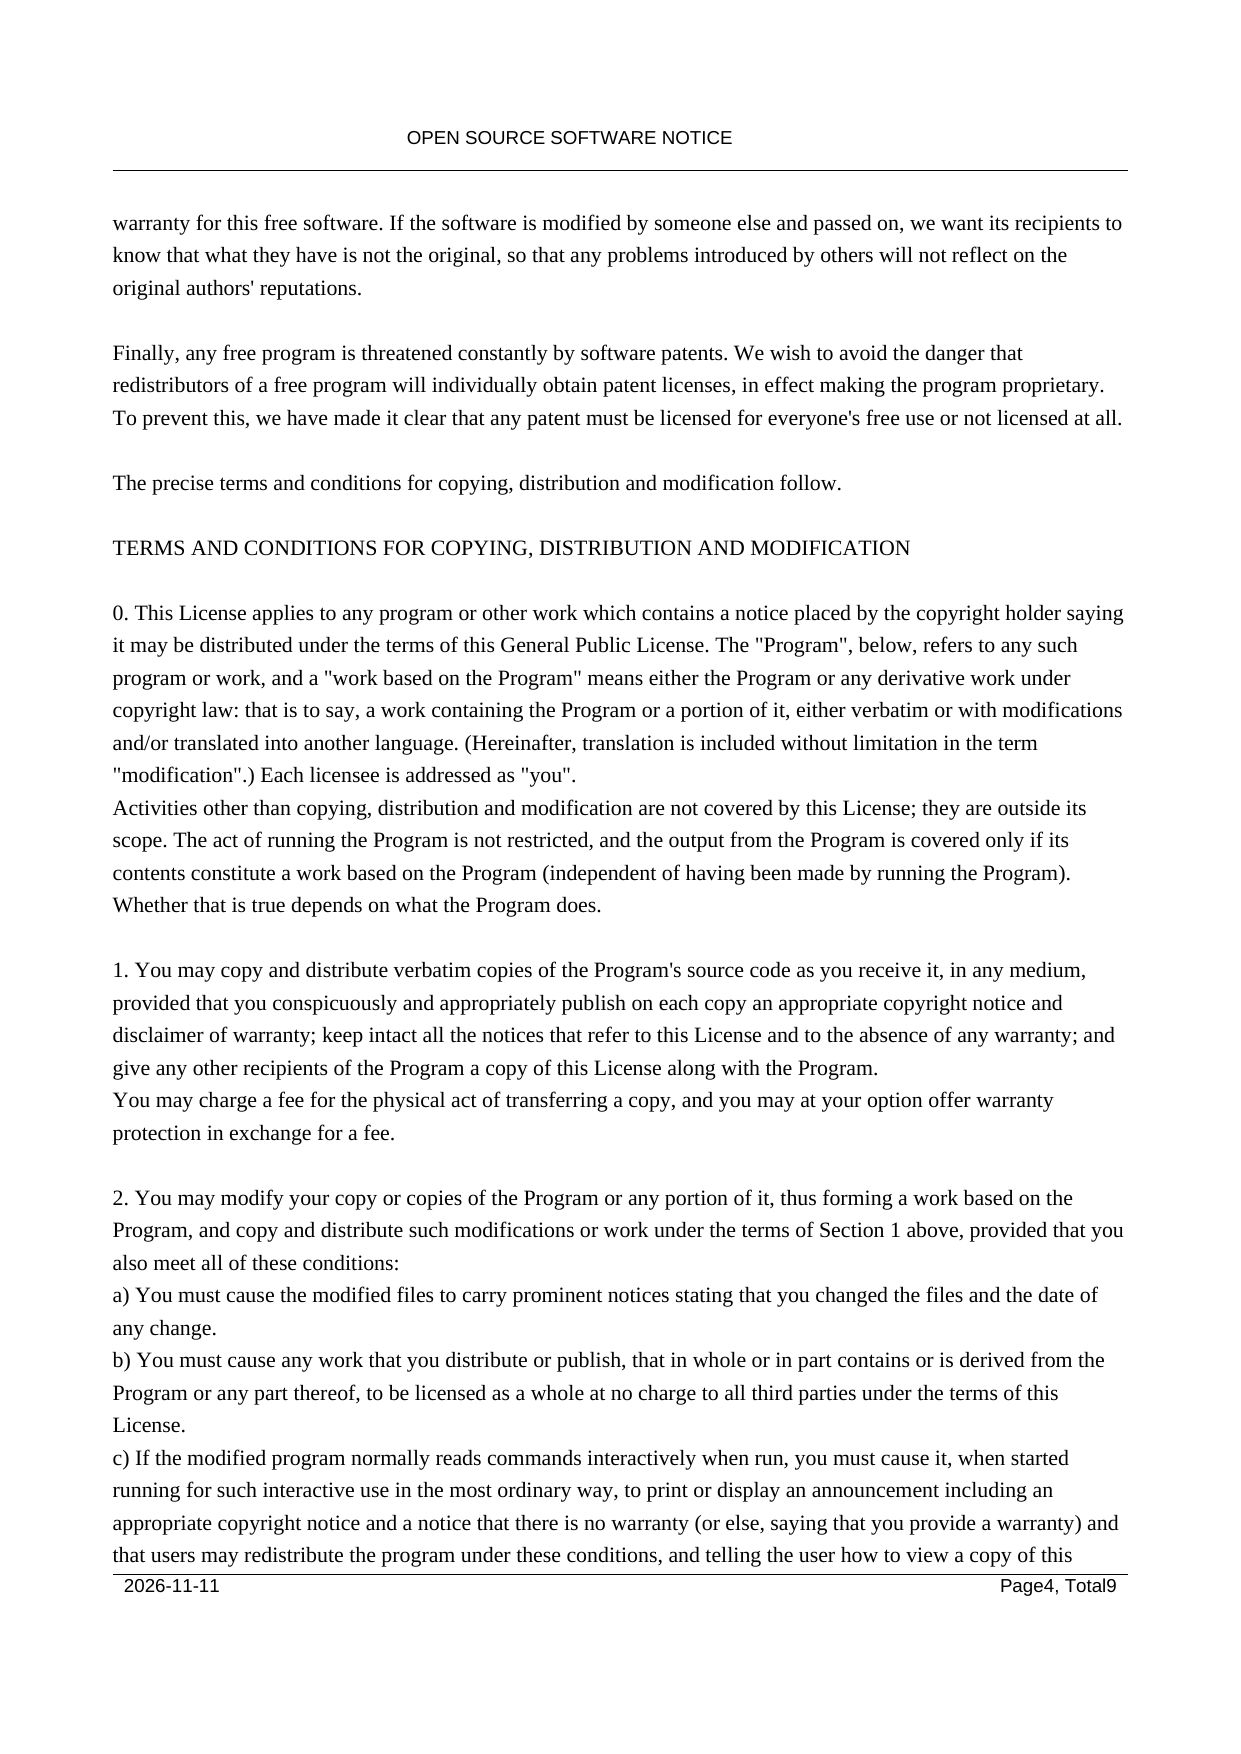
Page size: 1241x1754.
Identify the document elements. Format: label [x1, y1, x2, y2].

text [112, 206, 1128, 1571]
